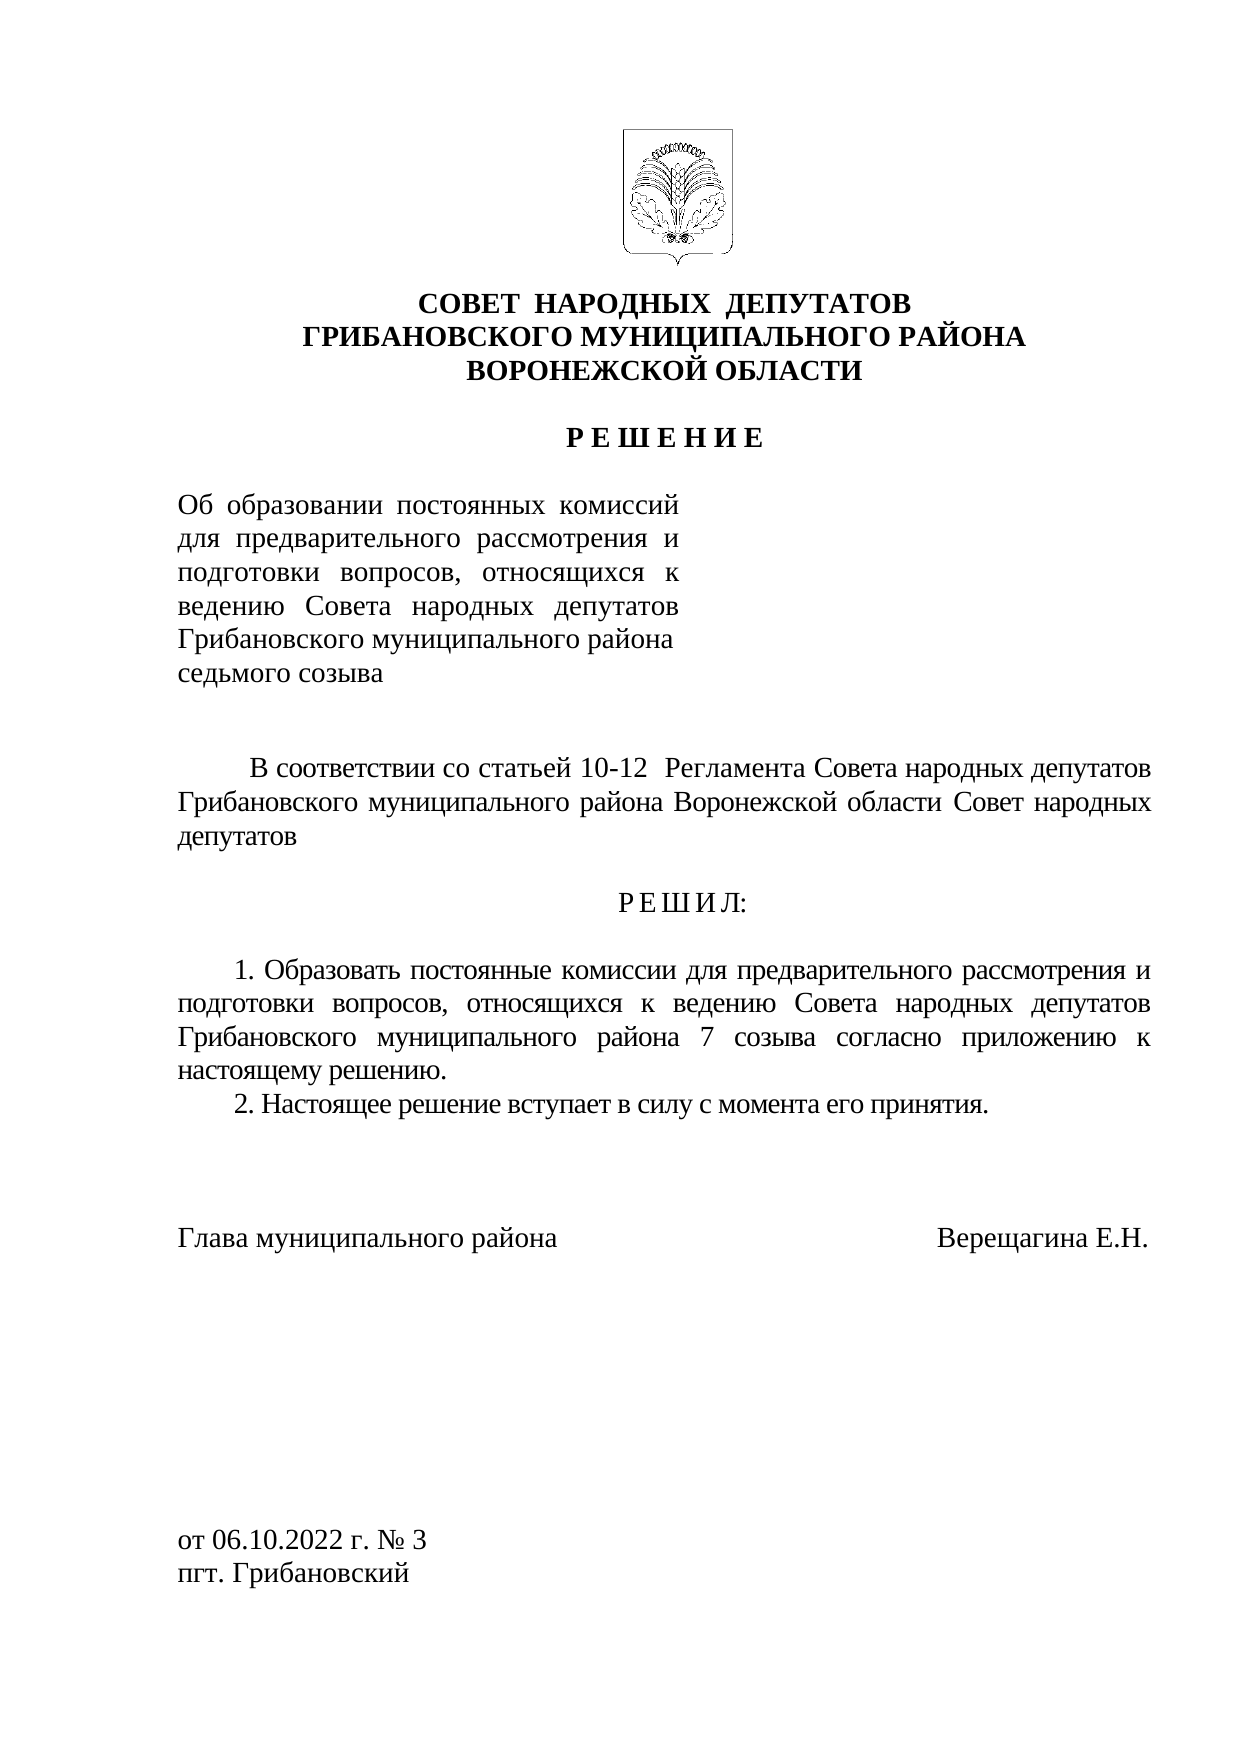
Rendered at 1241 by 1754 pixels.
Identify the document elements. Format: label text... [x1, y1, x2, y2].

text седьмого созыва [177, 655, 679, 688]
text 2. Настоящее решение вступает в силу с момента его принятия. [177, 1086, 1152, 1119]
text от 06.10.2022 г. № 3 [177, 1522, 1152, 1556]
text Р Е Ш Е Н И Е [177, 420, 1152, 453]
text 1. Образовать постоянные комиссии для предварительного рассмотрения и подготовки вопросов, относящихся к ведению Совета народных депутатов Грибановского муниципального района 7 созыва согласно приложению к настоящему решению. [177, 952, 1152, 1086]
text ВОРОНЕЖСКОЙ ОБЛАСТИ [177, 353, 1152, 386]
text пгт. Грибановский [177, 1556, 1152, 1589]
text Р Е Ш И Л: [177, 885, 1152, 918]
text Глава муниципального района Верещагина Е.Н. [177, 1220, 1152, 1254]
text Об образовании постоянных комиссий для предварительного рассмотрения и подготовки вопросов, относящихся к ведению Совета народных депутатов Грибановского муниципального района [177, 487, 679, 655]
text СОВЕТ НАРОДНЫХ ДЕПУТАТОВ [177, 286, 1152, 319]
text ГРИБАНОВСКОГО МУНИЦИПАЛЬНОГО РАЙОНА [177, 319, 1152, 353]
text В соответствии со статьей 10-12 Регламента Совета народных депутатов Грибановского муниципального района Воронежской области Совет народных депутатов [177, 751, 1152, 851]
